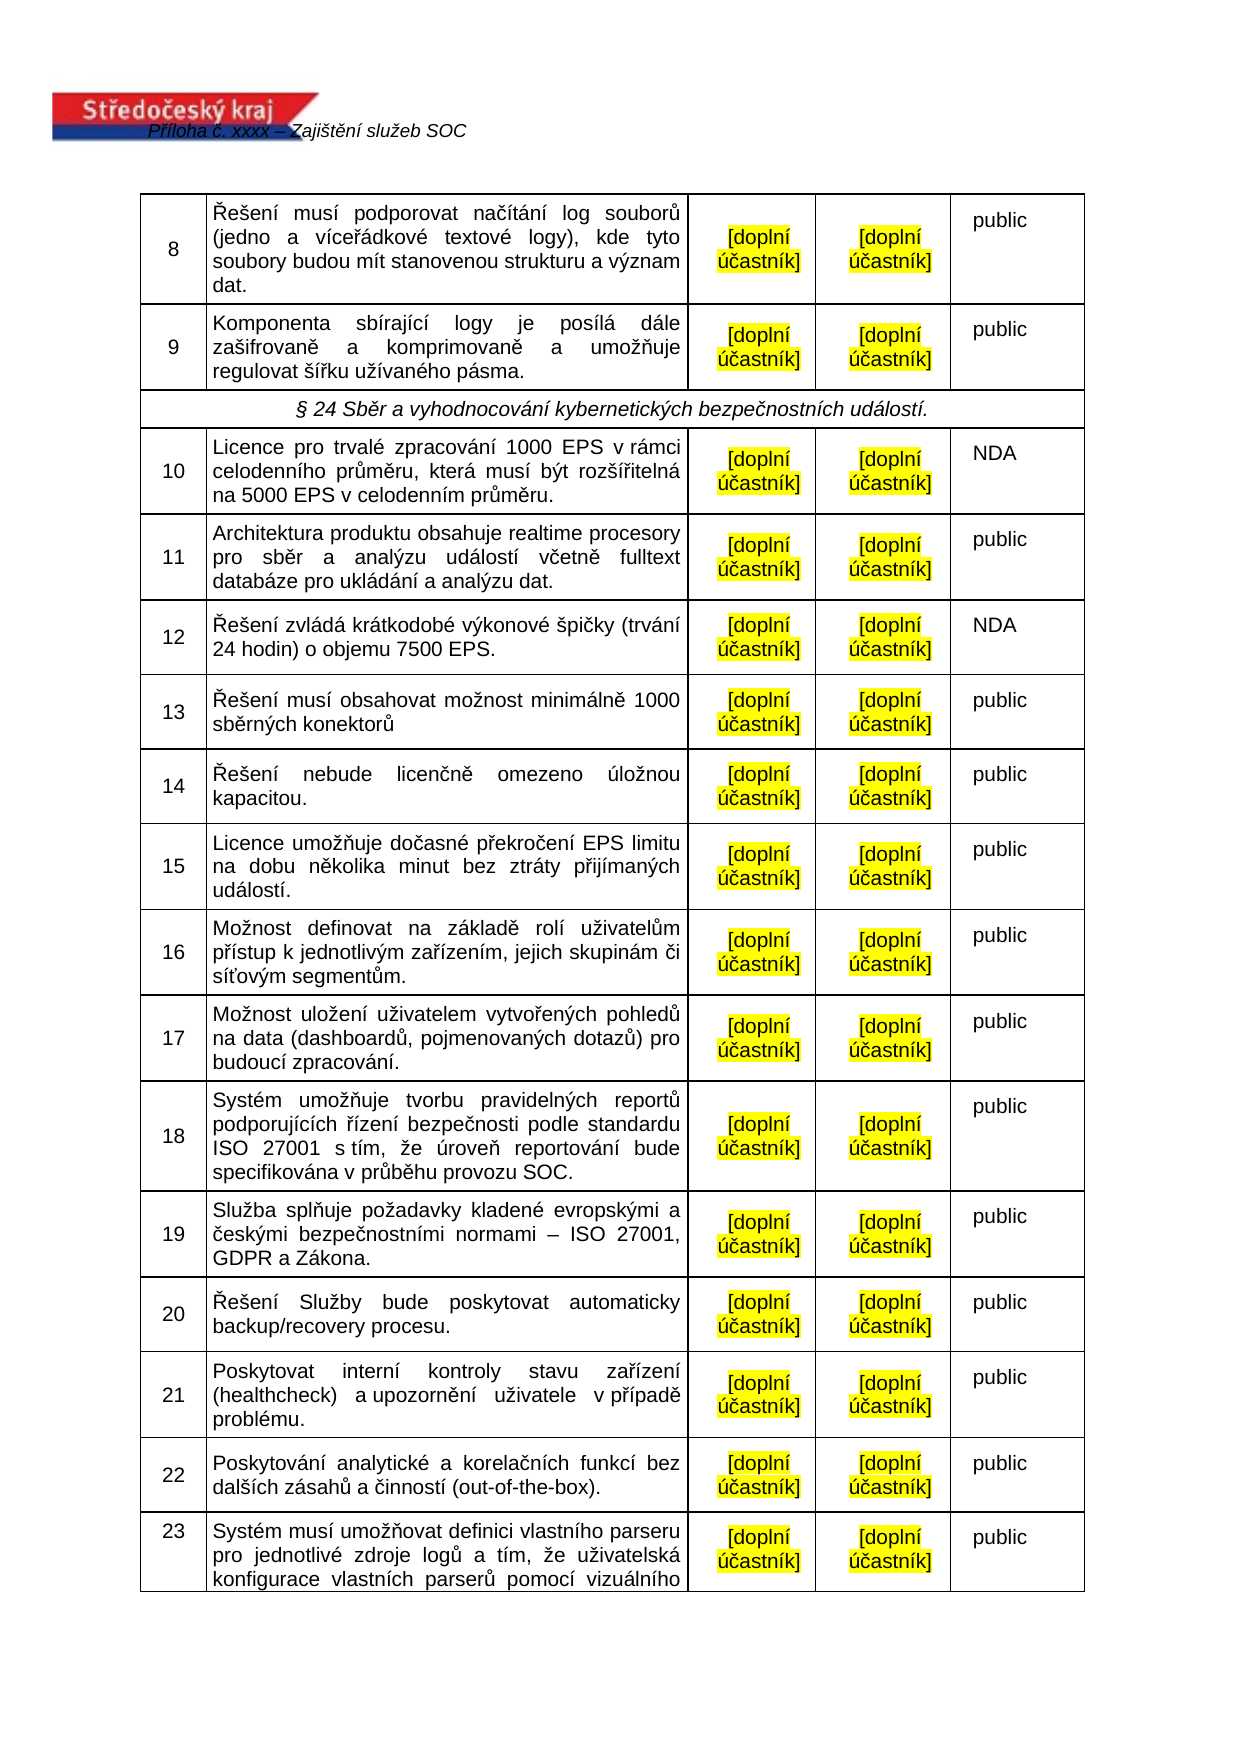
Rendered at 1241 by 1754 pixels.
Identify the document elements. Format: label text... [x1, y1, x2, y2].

table_cell 20 [141, 1278, 206, 1351]
table_cell Řešení musí obsahovat možnost minimálně 1000 sběrných konektorů [207, 675, 687, 748]
table_cell [doplní účastník] [816, 824, 950, 908]
table_cell public [951, 910, 1084, 994]
table_cell 11 [141, 515, 206, 599]
table_cell Systém umožňuje tvorbu pravidelných reportů podporujících řízení bezpečnosti podle standardu ISO 27001 s tím, že úroveň reportování bude specifikována v průběhu provozu SOC. [207, 1082, 687, 1190]
table_cell Možnost definovat na základě rolí uživatelům přístup k jednotlivým zařízením, jejich skupinám či síťovým segmentům. [207, 910, 687, 994]
table_cell public [951, 675, 1084, 748]
table_cell NDA [951, 601, 1084, 673]
table_cell [doplní účastník] [689, 750, 815, 822]
table_cell [doplní účastník] [816, 429, 950, 513]
table_cell [doplní účastník] [689, 910, 815, 994]
table_cell [doplní účastník] [689, 1438, 815, 1511]
table_cell 8 [141, 195, 206, 303]
table_cell [doplní účastník] [816, 195, 950, 303]
table_cell 22 [141, 1438, 206, 1511]
table_cell Řešení Služby bude poskytovat automaticky backup/recovery procesu. [207, 1278, 687, 1351]
table_cell [doplní účastník] [816, 996, 950, 1080]
table_cell § 24 Sběr a vyhodnocování kybernetických bezpečnostních událostí. [141, 391, 1084, 427]
table_cell [doplní účastník] [689, 601, 815, 673]
table_cell public [951, 1192, 1084, 1276]
table_cell [doplní účastník] [816, 1082, 950, 1190]
table_cell [doplní účastník] [816, 1438, 950, 1511]
table_cell [doplní účastník] [816, 1192, 950, 1276]
table_cell public [951, 824, 1084, 908]
table_cell 13 [141, 675, 206, 748]
table_cell Řešení zvládá krátkodobé výkonové špičky (trvání 24 hodin) o objemu 7500 EPS. [207, 601, 687, 673]
table_cell Služba splňuje požadavky kladené evropskými a českými bezpečnostními normami – ISO 27001, GDPR a Zákona. [207, 1192, 687, 1276]
table_cell Licence umožňuje dočasné překročení EPS limitu na dobu několika minut bez ztráty přijímaných událostí. [207, 824, 687, 908]
table_cell [doplní účastník] [689, 1192, 815, 1276]
table_cell 16 [141, 910, 206, 994]
table_cell [doplní účastník] [816, 1352, 950, 1437]
table_cell [doplní účastník] [689, 1278, 815, 1351]
table_cell Architektura produktu obsahuje realtime procesory pro sběr a analýzu událostí včetně fulltext databáze pro ukládání a analýzu dat. [207, 515, 687, 599]
table_cell [doplní účastník] [816, 1513, 950, 1591]
table_cell public [951, 1352, 1084, 1437]
table_cell 18 [141, 1082, 206, 1190]
table_cell 23 [141, 1513, 206, 1591]
table_cell 12 [141, 601, 206, 673]
table_cell public [951, 1513, 1084, 1591]
table_cell Poskytování analytické a korelačních funkcí bez dalších zásahů a činností (out-of-the-box). [207, 1438, 687, 1511]
table_cell Poskytovat interní kontroly stavu zařízení (healthcheck) a upozornění uživatele v případě problému. [207, 1352, 687, 1437]
table_cell 17 [141, 996, 206, 1080]
table_cell [doplní účastník] [689, 429, 815, 513]
table_cell 15 [141, 824, 206, 908]
table_cell [doplní účastník] [689, 1082, 815, 1190]
table_cell Řešení nebude licenčně omezeno úložnou kapacitou. [207, 750, 687, 822]
table_cell NDA [951, 429, 1084, 513]
table_cell Komponenta sbírající logy je posílá dále zašifrovaně a komprimovaně a umožňuje regulovat šířku užívaného pásma. [207, 305, 687, 389]
table_cell public [951, 305, 1084, 389]
table_cell 14 [141, 750, 206, 822]
table_cell Řešení musí podporovat načítání log souborů (jedno a víceřádkové textové logy), kde tyto soubory budou mít stanovenou strukturu a význam dat. [207, 195, 687, 303]
table_cell [doplní účastník] [816, 910, 950, 994]
table_cell [doplní účastník] [816, 601, 950, 673]
table_cell [doplní účastník] [689, 515, 815, 599]
table_cell public [951, 996, 1084, 1080]
table_cell 10 [141, 429, 206, 513]
table_cell 21 [141, 1352, 206, 1437]
table_cell public [951, 1438, 1084, 1511]
table_cell [doplní účastník] [816, 1278, 950, 1351]
table_cell [doplní účastník] [816, 515, 950, 599]
table_cell 19 [141, 1192, 206, 1276]
table_cell [doplní účastník] [689, 1513, 815, 1591]
table_cell 9 [141, 305, 206, 389]
picture [52, 43, 320, 194]
table_cell Možnost uložení uživatelem vytvořených pohledů na data (dashboardů, pojmenovaných dotazů) pro budoucí zpracování. [207, 996, 687, 1080]
table_cell public [951, 195, 1084, 303]
table_cell public [951, 1278, 1084, 1351]
table_cell public [951, 515, 1084, 599]
table_cell public [951, 750, 1084, 822]
table_cell [doplní účastník] [689, 675, 815, 748]
table_cell [doplní účastník] [689, 195, 815, 303]
table_cell [doplní účastník] [689, 996, 815, 1080]
table_cell [doplní účastník] [689, 1352, 815, 1437]
table_cell Licence pro trvalé zpracování 1000 EPS v rámci celodenního průměru, která musí být rozšířitelná na 5000 EPS v celodenním průměru. [207, 429, 687, 513]
table_cell [doplní účastník] [689, 824, 815, 908]
table_cell [doplní účastník] [816, 675, 950, 748]
table_cell [doplní účastník] [689, 305, 815, 389]
table_cell [doplní účastník] [816, 305, 950, 389]
table_cell public [951, 1082, 1084, 1190]
table_cell [doplní účastník] [816, 750, 950, 822]
